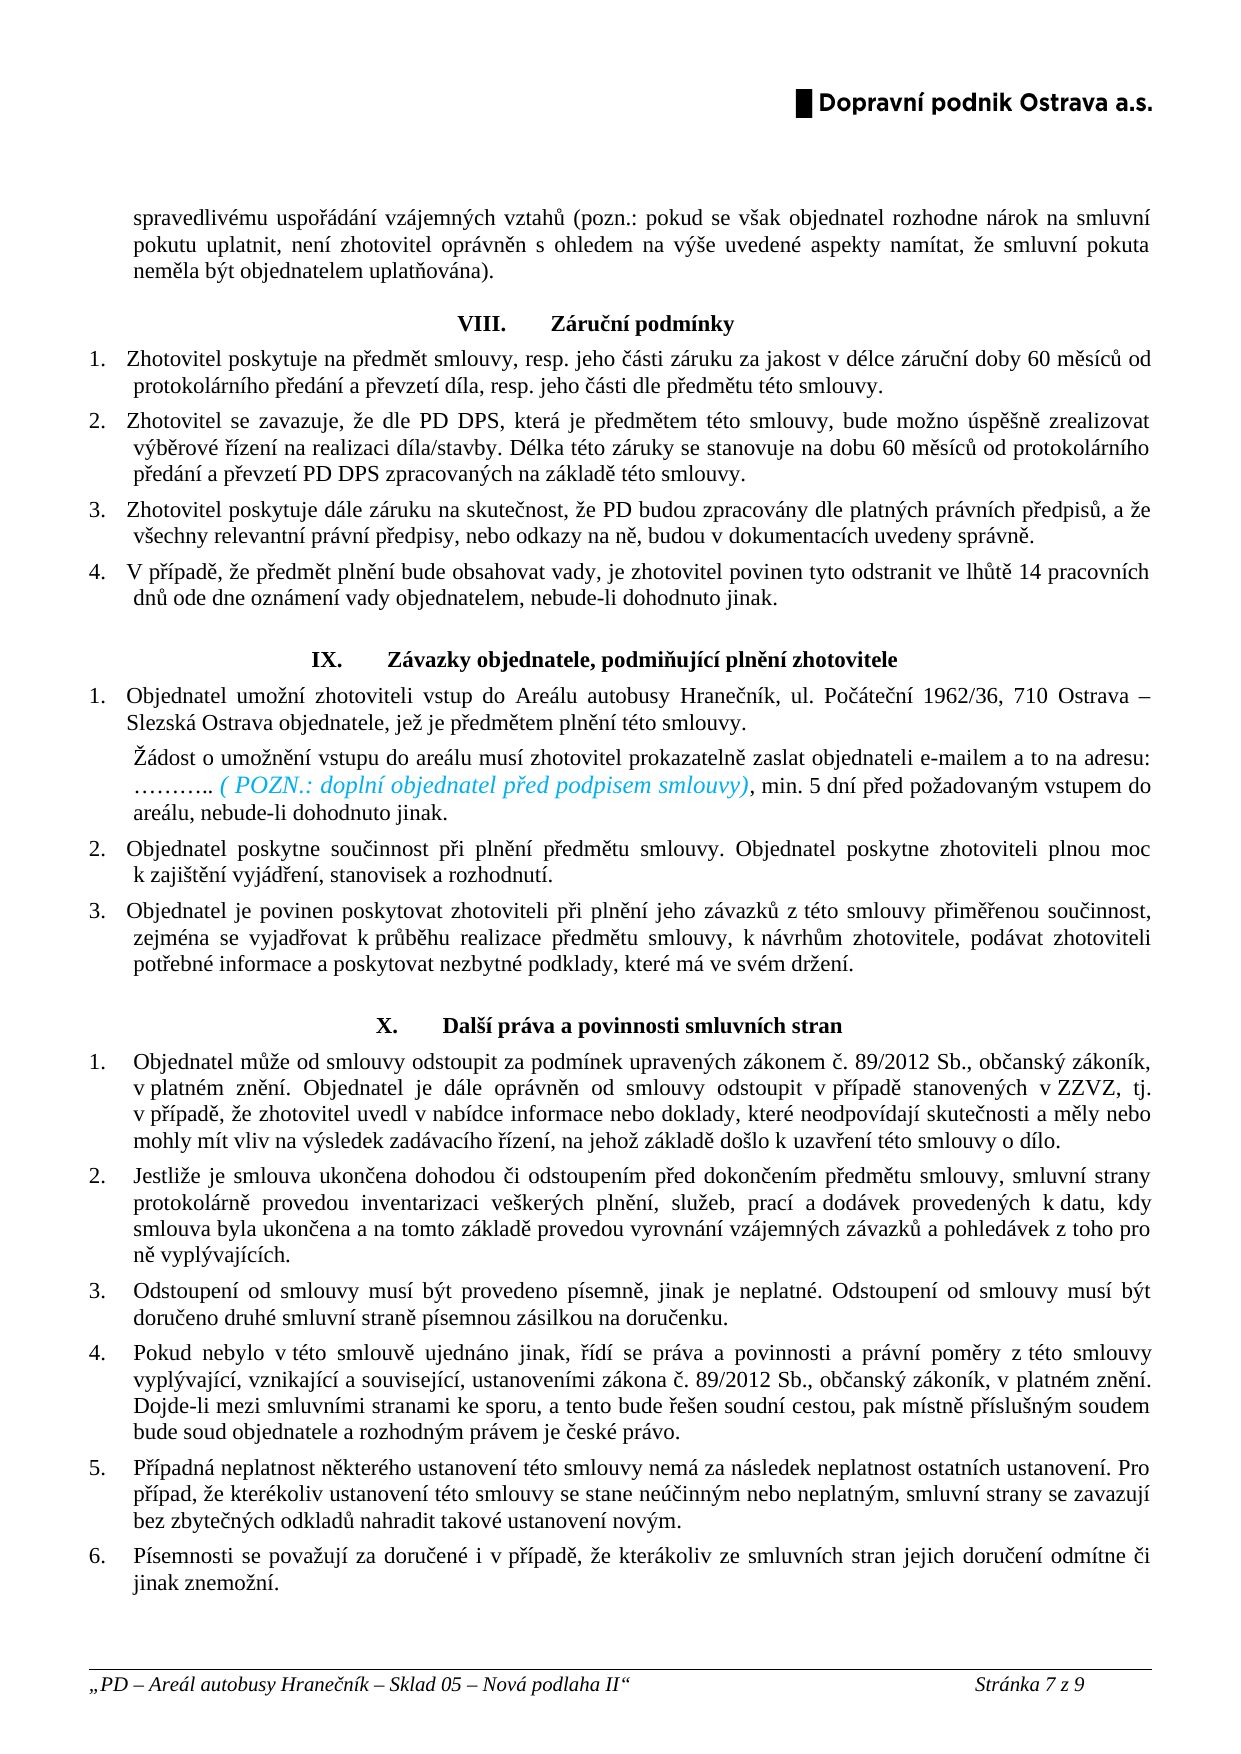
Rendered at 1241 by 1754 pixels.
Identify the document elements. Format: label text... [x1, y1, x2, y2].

list Zhotovitel poskytuje dále záruku na skutečnost, že PD budou zpracovány dle platných právních předpisů, a že všechny relevantní právní předpisy, nebo odkazy na ně, budou v dokumentacích uvedeny správně. [89, 496, 1152, 549]
list Další práva a povinnosti smluvních stran [89, 1012, 1152, 1038]
text Žádost o umožnění vstupu do areálu musí zhotovitel prokazatelně zaslat objednateli e-mailem a to na adresu: ……….. ( POZN.: doplní objednatel před podpisem smlouvy), min. 5 dní před požadovaným vstupem do areálu, nebude-li dohodnuto jinak. [133, 744, 1152, 826]
list Jestliže je smlouva ukončena dohodou či odstoupením před dokončením předmětu smlouvy, smluvní strany protokolárně provedou inventarizaci veškerých plnění, služeb, prací a dodávek provedených k datu, kdy smlouva byla ukončena a na tomto základě provedou vyrovnání vzájemných závazků a pohledávek z toho pro ně vyplývajících. [89, 1162, 1152, 1268]
list Zhotovitel se zavazuje, že dle PD DPS, která je předmětem této smlouvy, bude možno úspěšně zrealizovat výběrové řízení na realizaci díla/stavby. Délka této záruky se stanovuje na dobu 60 měsíců od protokolárního předání a převzetí PD DPS zpracovaných na základě této smlouvy. [89, 407, 1152, 487]
list Případná neplatnost některého ustanovení této smlouvy nemá za následek neplatnost ostatních ustanovení. Pro případ, že kterékoliv ustanovení této smlouvy se stane neúčinným nebo neplatným, smluvní strany se zavazují bez zbytečných odkladů nahradit takové ustanovení novým. [89, 1454, 1152, 1533]
list Závazky objednatele, podmiňující plnění zhotovitele [89, 646, 1152, 673]
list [89, 204, 1152, 283]
list V případě, že předmět plnění bude obsahovat vady, je zhotovitel povinen tyto odstranit ve lhůtě 14 pracovních dnů ode dne oznámení vady objednatelem, nebude-li dohodnuto jinak. [89, 558, 1152, 611]
list Záruční podmínky [89, 310, 1152, 336]
list Odstoupení od smlouvy musí být provedeno písemně, jinak je neplatné. Odstoupení od smlouvy musí být doručeno druhé smluvní straně písemnou zásilkou na doručenku. [89, 1277, 1152, 1330]
list Objednatel poskytne součinnost při plnění předmětu smlouvy. Objednatel poskytne zhotoviteli plnou moc k zajištění vyjádření, stanovisek a rozhodnutí. [89, 835, 1152, 888]
picture [795, 89, 1152, 118]
list Pokud nebylo v této smlouvě ujednáno jinak, řídí se práva a povinnosti a právní poměry z této smlouvy vyplývající, vznikající a související, ustanoveními zákona č. 89/2012 Sb., občanský zákoník, v platném znění. Dojde-li mezi smluvními stranami ke sporu, a tento bude řešen soudní cestou, pak místně příslušným soudem bude soud objednatele a rozhodným právem je české právo. [89, 1339, 1152, 1445]
list Objednatel umožní zhotoviteli vstup do Areálu autobusy Hranečník, ul. Počáteční 1962/36, 710 Ostrava – Slezská Ostrava objednatele, jež je předmětem plnění této smlouvy. [89, 682, 1152, 735]
list Objednatel může od smlouvy odstoupit za podmínek upravených zákonem č. 89/2012 Sb., občanský zákoník, v platném znění. Objednatel je dále oprávněn od smlouvy odstoupit v případě stanovených v ZZVZ, tj. v případě, že zhotovitel uvedl v nabídce informace nebo doklady, které neodpovídají skutečnosti a měly nebo mohly mít vliv na výsledek zadávacího řízení, na jehož základě došlo k uzavření této smlouvy o dílo. [89, 1048, 1152, 1153]
list Objednatel je povinen poskytovat zhotoviteli při plnění jeho závazků z této smlouvy přiměřenou součinnost, zejména se vyjadřovat k průběhu realizace předmětu smlouvy, k návrhům zhotovitele, podávat zhotoviteli potřebné informace a poskytovat nezbytné podklady, které má ve svém držení. [89, 897, 1152, 976]
list Písemnosti se považují za doručené i v případě, že kterákoliv ze smluvních stran jejich doručení odmítne či jinak znemožní. [89, 1543, 1152, 1595]
list Zhotovitel poskytuje na předmět smlouvy, resp. jeho části záruku za jakost v délce záruční doby 60 měsíců od protokolárního předání a převzetí díla, resp. jeho části dle předmětu této smlouvy. [89, 345, 1152, 398]
